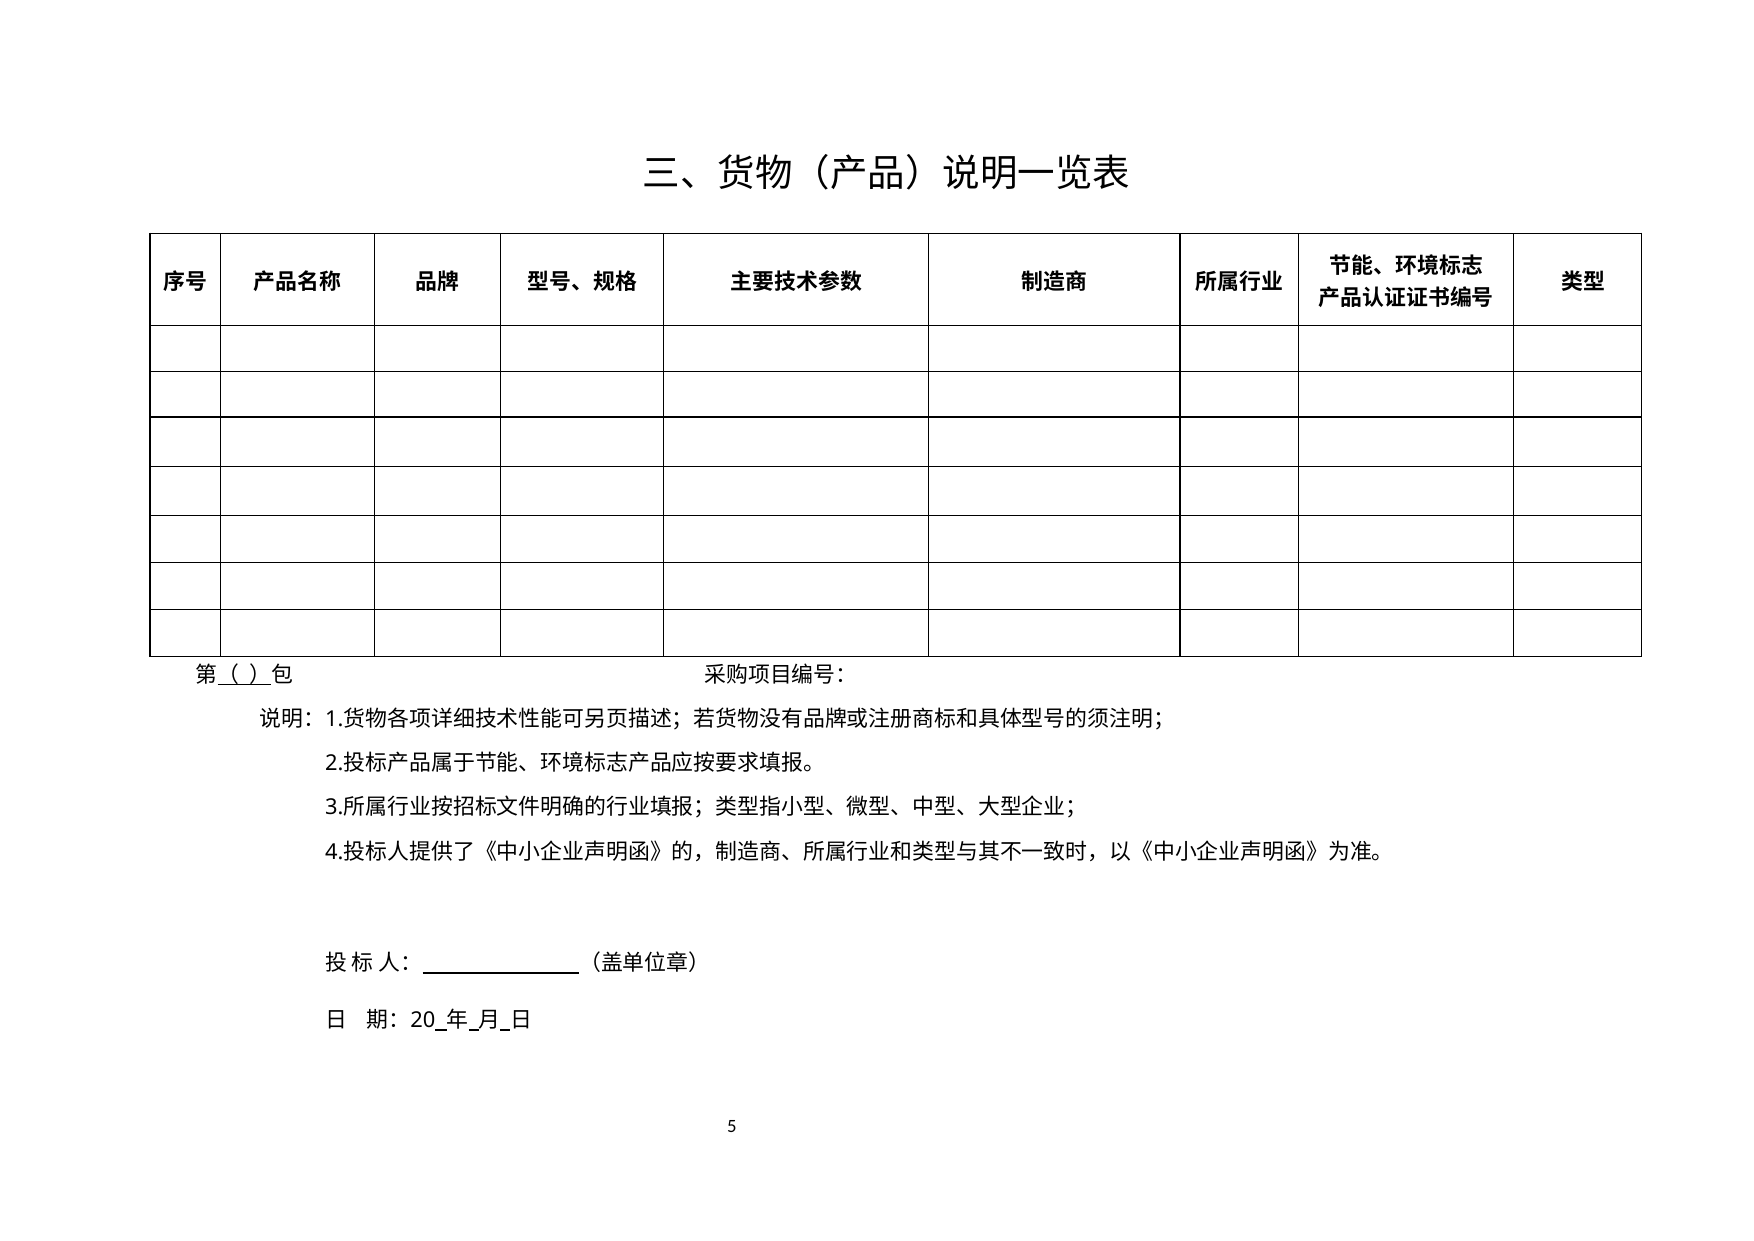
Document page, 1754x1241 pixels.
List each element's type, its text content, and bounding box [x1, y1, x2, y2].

table_cell [929, 372, 1179, 416]
table_cell [1299, 418, 1513, 466]
table_cell [221, 610, 374, 656]
table_cell [221, 563, 374, 609]
table_cell [221, 372, 374, 416]
table_cell [501, 326, 663, 371]
table_header 序号 [151, 234, 220, 325]
table_cell [1514, 563, 1641, 609]
table_cell [664, 418, 928, 466]
table_cell [151, 516, 220, 562]
table_cell [375, 372, 500, 416]
table_cell [664, 372, 928, 416]
table_cell [1181, 326, 1298, 371]
table_cell [664, 563, 928, 609]
text 4.投标人提供了《中小企业声明函》的，制造商、所属行业和类型与其不一致时，以《中小企业声明函》为准。 [150, 834, 1604, 865]
table_cell [151, 326, 220, 371]
table_cell [929, 610, 1179, 656]
text 2.投标产品属于节能、环境标志产品应按要求填报。 [150, 745, 1604, 777]
table_cell [929, 563, 1179, 609]
table_cell [1514, 610, 1641, 656]
text 日 期：20 年 月 日 [150, 1002, 1604, 1034]
table_cell [501, 516, 663, 562]
table_cell [664, 326, 928, 371]
table_cell [929, 467, 1179, 515]
text 投 标 人： （盖单位章） [150, 945, 1604, 977]
table_cell [375, 467, 500, 515]
table_cell [375, 418, 500, 466]
table_cell [375, 610, 500, 656]
table_header 节能、环境标志 产品认证证书编号 [1299, 234, 1513, 325]
table_cell [501, 467, 663, 515]
table_header 品牌 [375, 234, 500, 325]
table_header 型号、规格 [501, 234, 663, 325]
table_header 产品名称 [221, 234, 374, 325]
table_cell [1299, 563, 1513, 609]
text 三、货物（产品）说明一览表 [169, 153, 1604, 195]
text 3.所属行业按招标文件明确的行业填报；类型指小型、微型、中型、大型企业； [150, 789, 1604, 821]
text 说明：1.货物各项详细技术性能可另页描述；若货物没有品牌或注册商标和具体型号的须注明； [150, 701, 1604, 733]
text 第（ ）包 采购项目编号： [150, 657, 1604, 688]
table_cell [1181, 372, 1298, 416]
table_cell [151, 418, 220, 466]
table_cell [151, 563, 220, 609]
table_header 所属行业 [1181, 234, 1298, 325]
table_cell [1181, 610, 1298, 656]
table_cell [221, 467, 374, 515]
table_cell [1514, 326, 1641, 371]
table_cell [1181, 418, 1298, 466]
table_cell [221, 326, 374, 371]
table_cell [375, 563, 500, 609]
table_cell [501, 610, 663, 656]
table_cell [929, 418, 1179, 466]
table_cell [1181, 516, 1298, 562]
table_cell [929, 326, 1179, 371]
table_cell [375, 516, 500, 562]
table_header 制造商 [929, 234, 1179, 325]
table_cell [1514, 372, 1641, 416]
table_header 类型 [1514, 234, 1641, 325]
table_cell [1514, 516, 1641, 562]
table_cell [501, 372, 663, 416]
table_cell [501, 418, 663, 466]
table_cell [1299, 516, 1513, 562]
table_cell [664, 516, 928, 562]
table_cell [151, 610, 220, 656]
table_cell [1299, 610, 1513, 656]
table_cell [221, 418, 374, 466]
table_cell [1181, 467, 1298, 515]
table_cell [501, 563, 663, 609]
table_cell [1514, 467, 1641, 515]
table_cell [151, 372, 220, 416]
table_cell [929, 516, 1179, 562]
table_cell [1514, 418, 1641, 466]
table_cell [1181, 563, 1298, 609]
table_cell [1299, 467, 1513, 515]
table_cell [1299, 326, 1513, 371]
table_cell [664, 610, 928, 656]
table_cell [221, 516, 374, 562]
table_cell [375, 326, 500, 371]
table_cell [664, 467, 928, 515]
table_cell [1299, 372, 1513, 416]
table_cell [151, 467, 220, 515]
table_header 主要技术参数 [664, 234, 928, 325]
